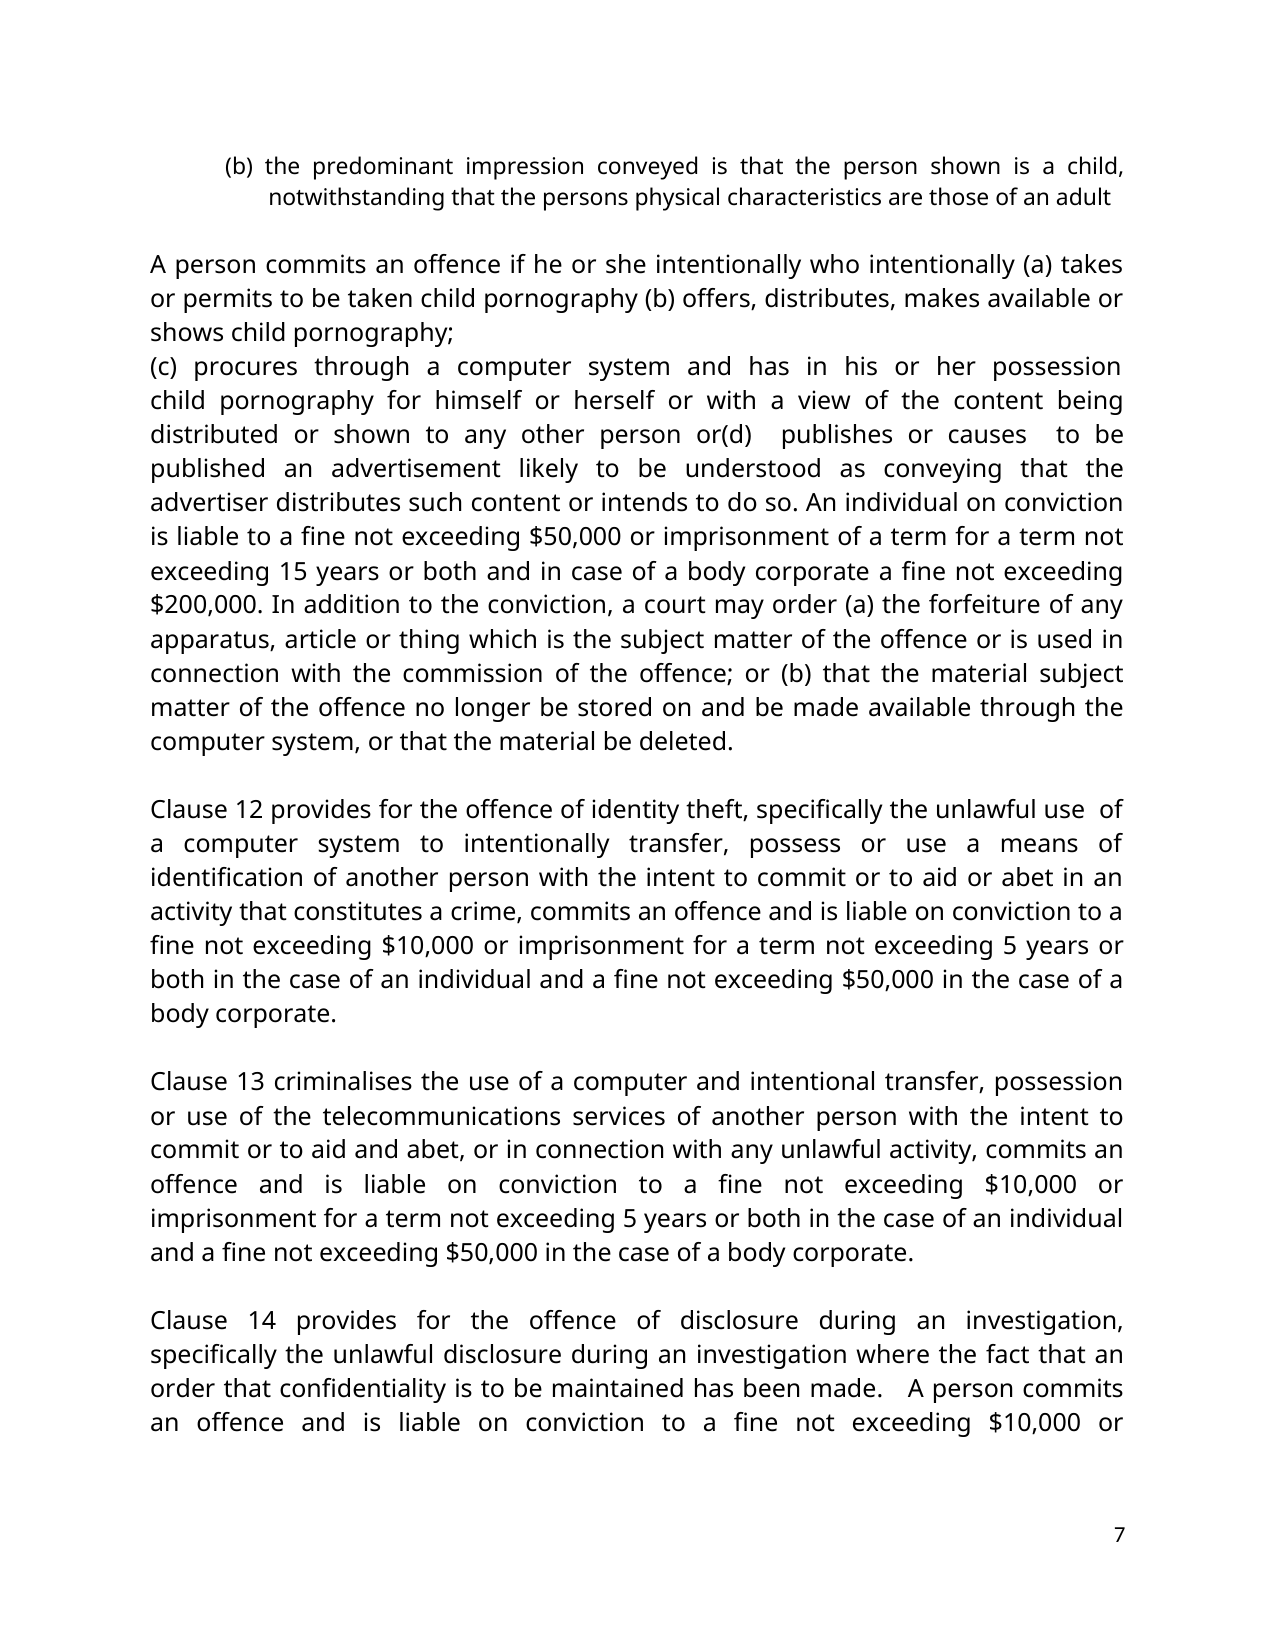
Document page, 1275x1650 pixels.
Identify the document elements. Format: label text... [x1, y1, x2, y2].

text A person commits an offence if he or she intentionally who intentionally (a) takes or permits to be taken child pornography (b) offers, distributes, makes available or shows child pornography; [150, 247, 1125, 349]
text (b) the predominant impression conveyed is that the person shown is a child, notwithstanding that the persons physical characteristics are those of an adult [225, 150, 1125, 212]
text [150, 1302, 1125, 1439]
text Clause 12 provides for the offence of identity theft, specifically the unlawful use of a computer system to intentionally transfer, possess or use a means of identification of another person with the intent to commit or to aid or abet in an activity that constitutes a crime, commits an offence and is liable on conviction to a fine not exceeding $10,000 or imprisonment for a term not exceeding 5 years or both in the case of an individual and a fine not exceeding $50,000 in the case of a body corporate. [150, 792, 1125, 1030]
text (c) procures through a computer system and has in his or her possession child pornography for himself or herself or with a view of the content being distributed or shown to any other person or(d) publishes or causes to be published an advertisement likely to be understood as conveying that the advertiser distributes such content or intends to do so. An individual on conviction is liable to a fine not exceeding $50,000 or imprisonment of a term for a term not exceeding 15 years or both and in case of a body corporate a fine not exceeding $200,000. In addition to the conviction, a court may order (a) the forfeiture of any apparatus, article or thing which is the subject matter of the offence or is used in connection with the commission of the offence; or (b) that the material subject matter of the offence no longer be stored on and be made available through the computer system, or that the material be deleted. [150, 349, 1125, 757]
text Clause 13 criminalises the use of a computer and intentional transfer, possession or use of the telecommunications services of another person with the intent to commit or to aid and abet, or in connection with any unlawful activity, commits an offence and is liable on conviction to a fine not exceeding $10,000 or imprisonment for a term not exceeding 5 years or both in the case of an individual and a fine not exceeding $50,000 in the case of a body corporate. [150, 1064, 1125, 1268]
